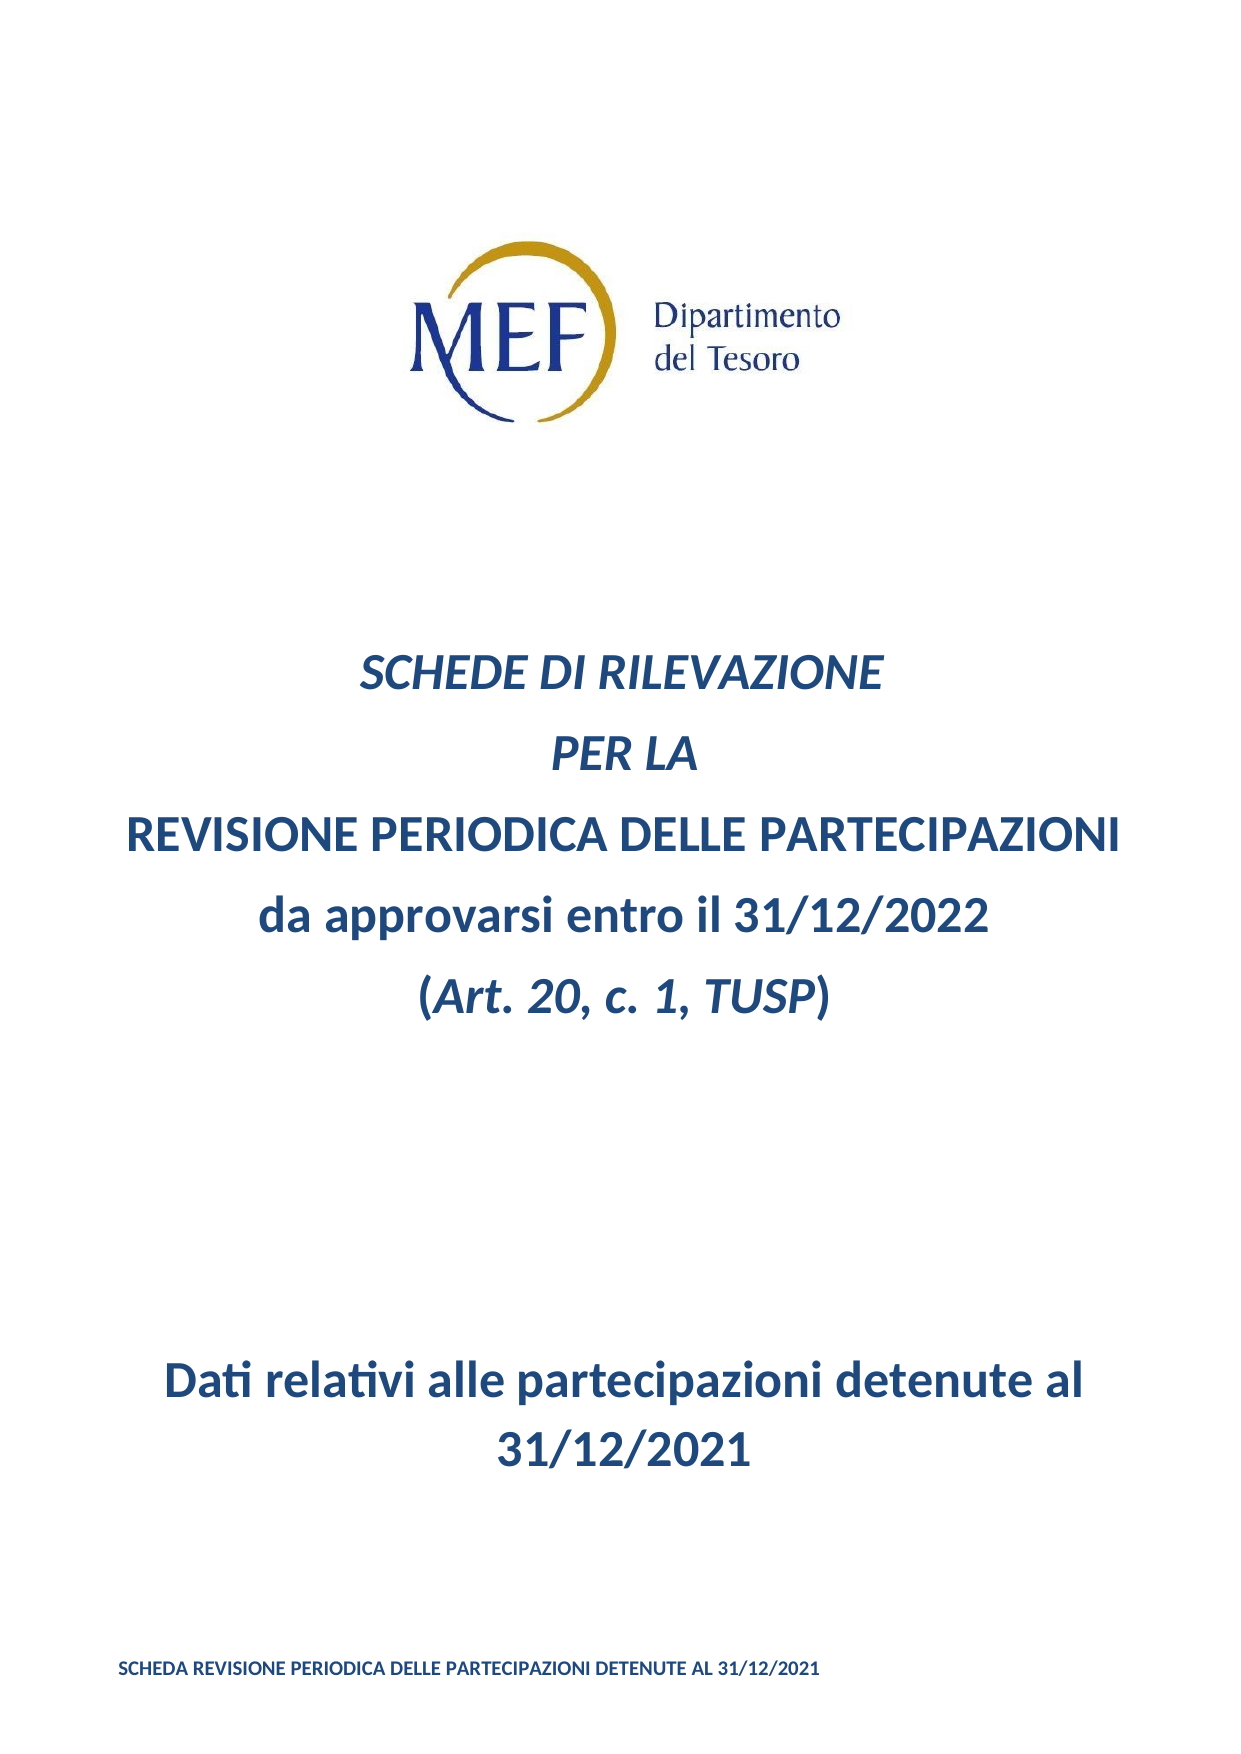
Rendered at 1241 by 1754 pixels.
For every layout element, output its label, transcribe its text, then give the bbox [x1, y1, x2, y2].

picture [373, 205, 867, 459]
text Dati relativi alle partecipazioni detenute al 31/12/2021 [118, 1347, 1131, 1479]
text PER LA [118, 720, 1131, 784]
text REVISIONE PERIODICA DELLE PARTECIPAZIONI [118, 801, 1131, 865]
text da approvarsi entro il 31/12/2022 [118, 882, 1131, 946]
text (Art. 20, c. 1, TUSP) [118, 963, 1131, 1027]
text SCHEDE DI RILEVAZIONE [118, 639, 1131, 703]
